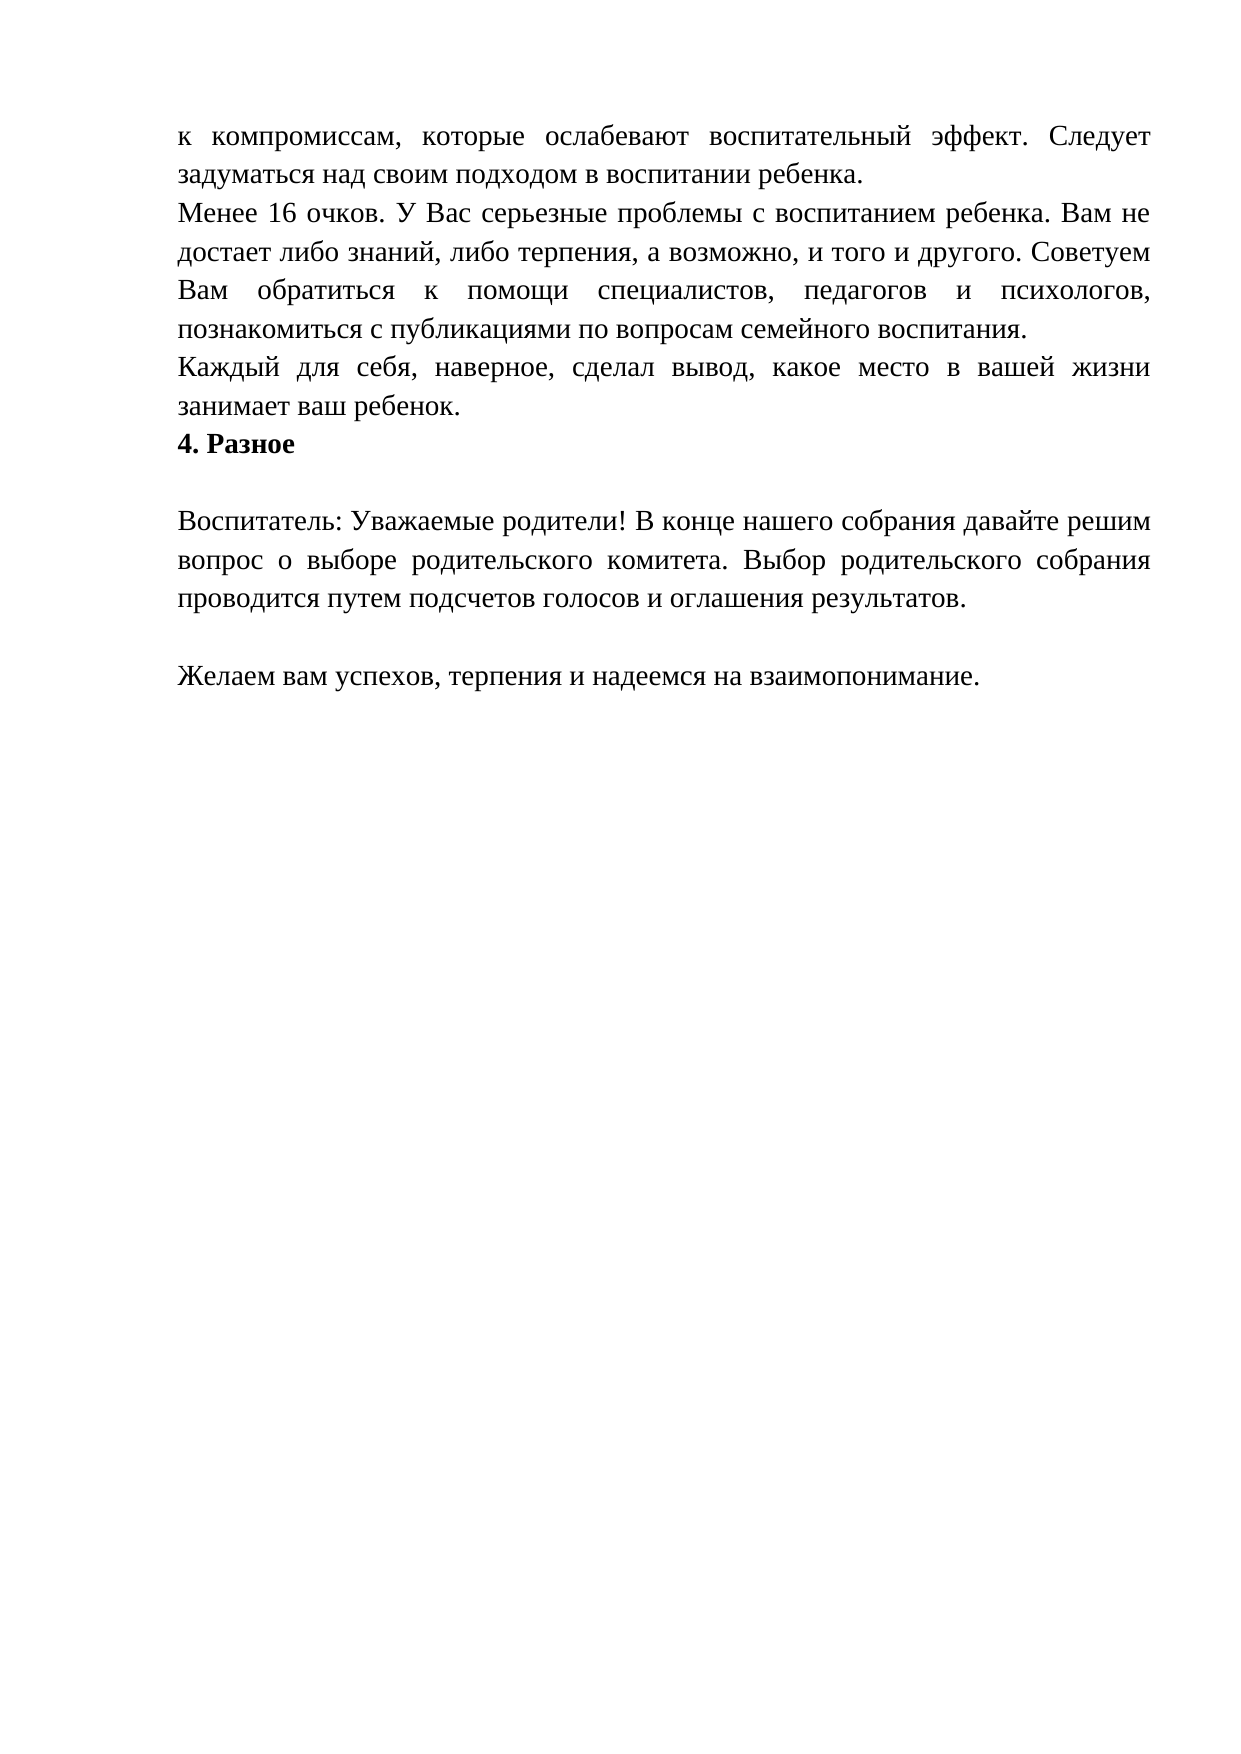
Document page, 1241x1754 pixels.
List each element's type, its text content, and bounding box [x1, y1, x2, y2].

text Менее 16 очков. У Вас серьезные проблемы с воспитанием ребенка. Вам не достает либо знаний, либо терпения, а возможно, и того и другого. Советуем Вам обратиться к помощи специалистов, педагогов и психологов, познакомиться с публикациями по вопросам семейного воспитания. [177, 195, 1152, 344]
text 4. Разное [177, 426, 1152, 460]
text Каждый для себя, наверное, сделал вывод, какое место в вашей жизни занимает ваш ребенок. [177, 349, 1152, 421]
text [177, 118, 1152, 190]
text Желаем вам успехов, терпения и надеемся на взаимопонимание. [177, 658, 1152, 691]
text Воспитатель: Уважаемые родители! В конце нашего собрания давайте решим вопрос о выборе родительского комитета. Выбор родительского собрания проводится путем подсчетов голосов и оглашения результатов. [177, 503, 1152, 614]
